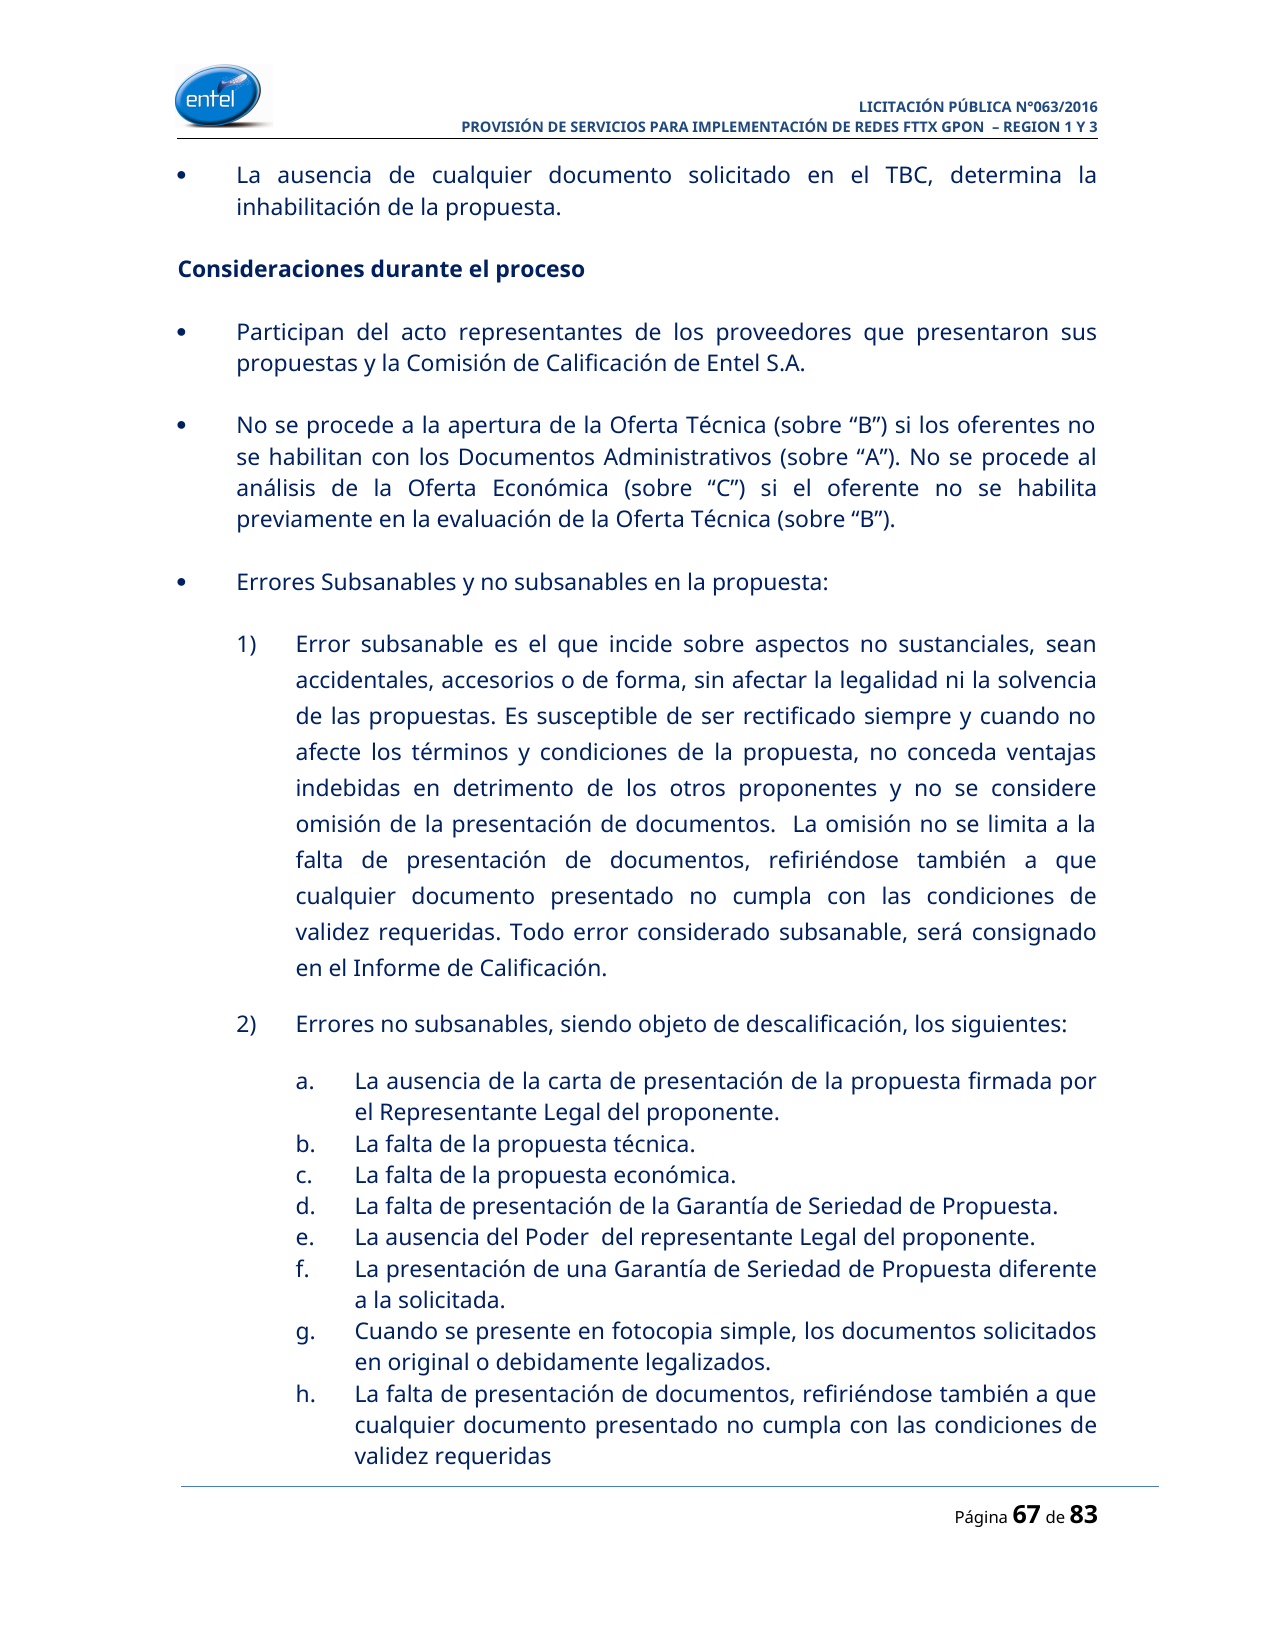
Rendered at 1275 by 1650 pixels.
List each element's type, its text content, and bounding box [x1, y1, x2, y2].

list La ausencia de cualquier documento solicitado en el TBC, determina la inhabilitación de la propuesta. [177, 159, 1098, 222]
list Errores Subsanables y no subsanables en la propuesta: [177, 566, 1098, 597]
list La ausencia de la carta de presentación de la propuesta firmada por el Representante Legal del proponente. [295, 1065, 1098, 1128]
list La falta de la propuesta técnica. [295, 1128, 1098, 1159]
list La presentación de una Garantía de Seriedad de Propuesta diferente a la solicitada. [295, 1253, 1098, 1315]
list Cuando se presente en fotocopia simple, los documentos solicitados en original o debidamente legalizados. [295, 1315, 1098, 1378]
list Error subsanable es el que incide sobre aspectos no sustanciales, sean accidentales, accesorios o de forma, sin afectar la legalidad ni la solvencia de las propuestas. Es susceptible de ser rectificado siempre y cuando no afecte los términos y condiciones de la propuesta, no conceda ventajas indebidas en detrimento de los otros proponentes y no se considere omisión de la presentación de documentos. La omisión no se limita a la falta de presentación de documentos, refiriéndose también a que cualquier documento presentado no cumpla con las condiciones de validez requeridas. Todo error considerado subsanable, será consignado en el Informe de Calificación. [236, 628, 1098, 983]
list Participan del acto representantes de los proveedores que presentaron sus propuestas y la Comisión de Calificación de Entel S.A. [177, 316, 1098, 378]
list Errores no subsanables, siendo objeto de descalificación, los siguientes: [236, 1008, 1098, 1039]
list La falta de presentación de documentos, refiriéndose también a que cualquier documento presentado no cumpla con las condiciones de validez requeridas [295, 1378, 1098, 1471]
list No se procede a la apertura de la Oferta Técnica (sobre “B”) si los oferentes no se habilitan con los Documentos Administrativos (sobre “A”). No se procede al análisis de la Oferta Económica (sobre “C”) si el oferente no se habilita previamente en la evaluación de la Oferta Técnica (sobre “B”). [177, 409, 1098, 534]
text Consideraciones durante el proceso [177, 253, 1098, 284]
list La falta de la propuesta económica. [295, 1159, 1098, 1190]
picture [174, 64, 274, 128]
list La ausencia del Poder del representante Legal del proponente. [295, 1221, 1098, 1253]
list La falta de presentación de la Garantía de Seriedad de Propuesta. [295, 1190, 1098, 1221]
